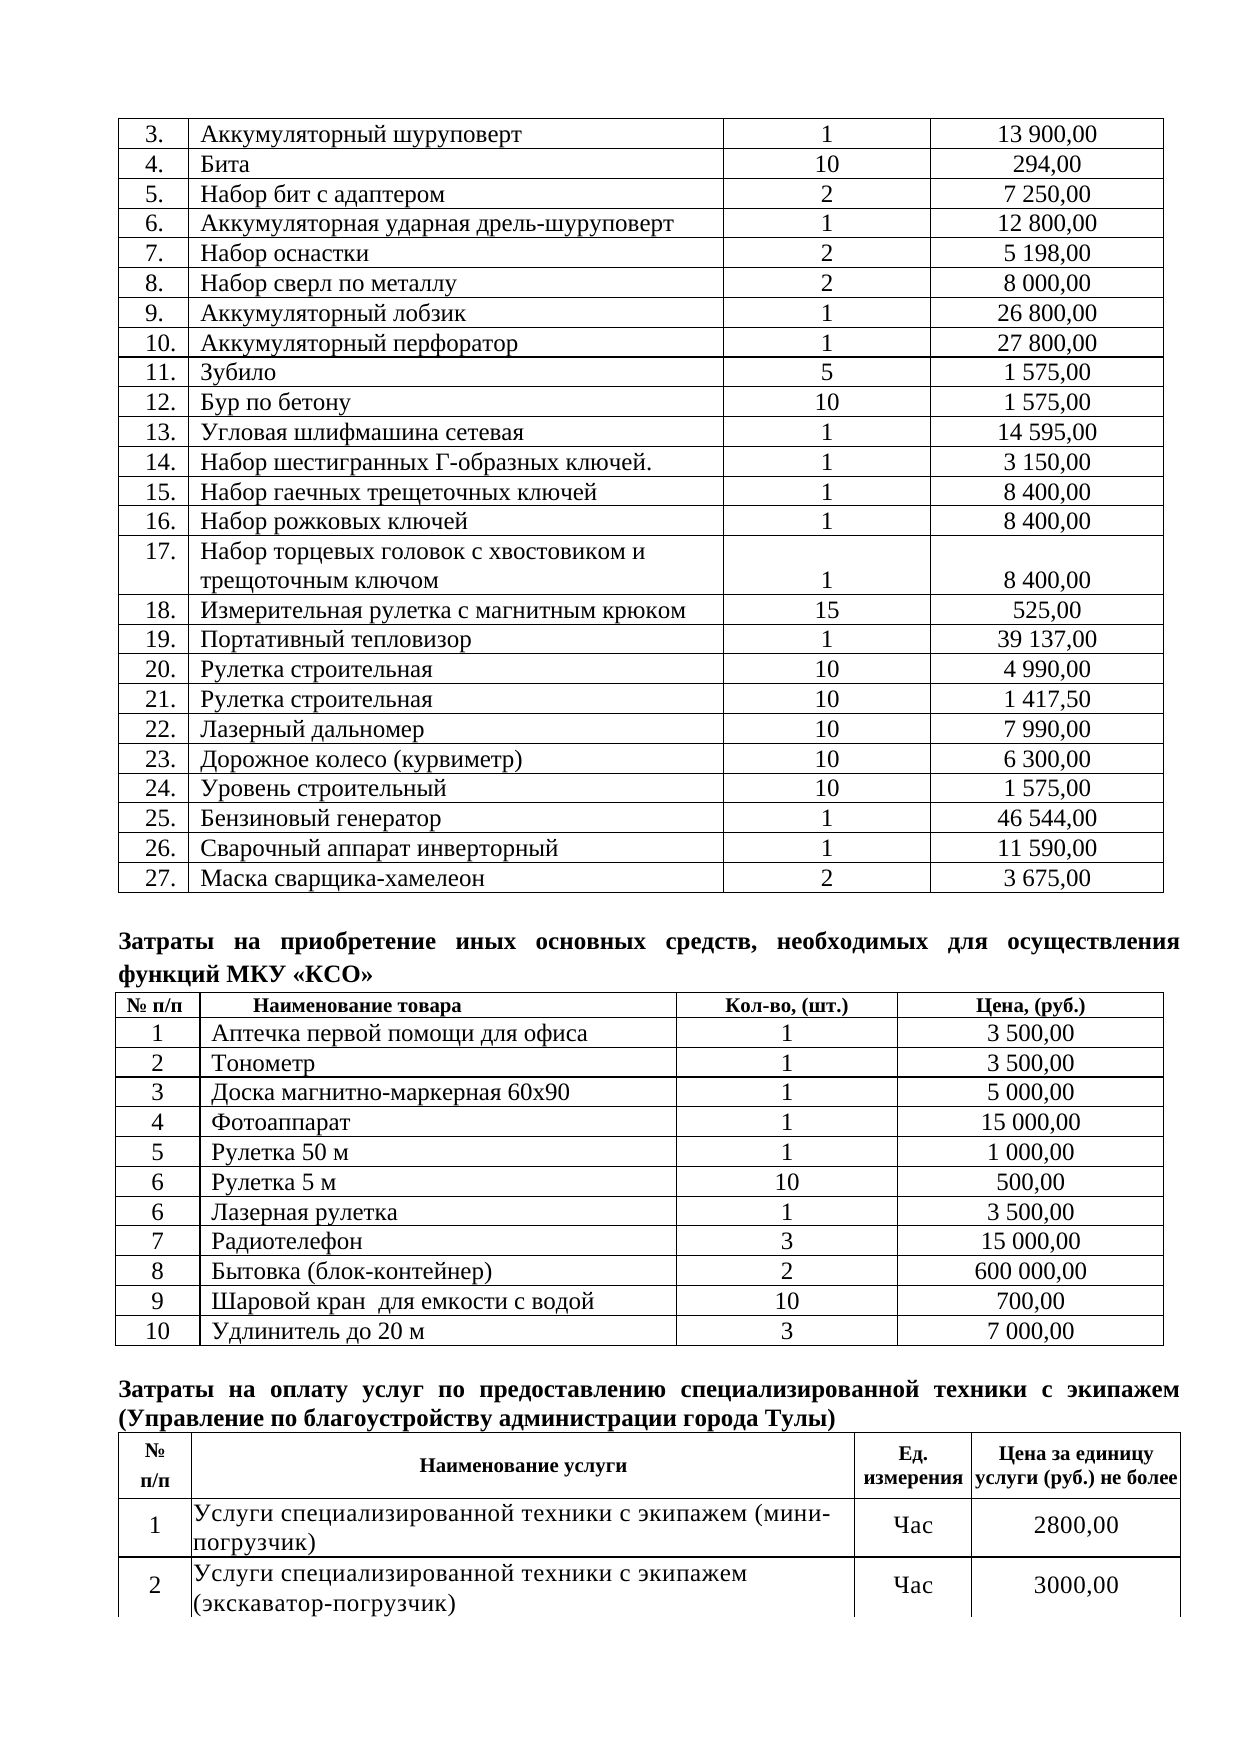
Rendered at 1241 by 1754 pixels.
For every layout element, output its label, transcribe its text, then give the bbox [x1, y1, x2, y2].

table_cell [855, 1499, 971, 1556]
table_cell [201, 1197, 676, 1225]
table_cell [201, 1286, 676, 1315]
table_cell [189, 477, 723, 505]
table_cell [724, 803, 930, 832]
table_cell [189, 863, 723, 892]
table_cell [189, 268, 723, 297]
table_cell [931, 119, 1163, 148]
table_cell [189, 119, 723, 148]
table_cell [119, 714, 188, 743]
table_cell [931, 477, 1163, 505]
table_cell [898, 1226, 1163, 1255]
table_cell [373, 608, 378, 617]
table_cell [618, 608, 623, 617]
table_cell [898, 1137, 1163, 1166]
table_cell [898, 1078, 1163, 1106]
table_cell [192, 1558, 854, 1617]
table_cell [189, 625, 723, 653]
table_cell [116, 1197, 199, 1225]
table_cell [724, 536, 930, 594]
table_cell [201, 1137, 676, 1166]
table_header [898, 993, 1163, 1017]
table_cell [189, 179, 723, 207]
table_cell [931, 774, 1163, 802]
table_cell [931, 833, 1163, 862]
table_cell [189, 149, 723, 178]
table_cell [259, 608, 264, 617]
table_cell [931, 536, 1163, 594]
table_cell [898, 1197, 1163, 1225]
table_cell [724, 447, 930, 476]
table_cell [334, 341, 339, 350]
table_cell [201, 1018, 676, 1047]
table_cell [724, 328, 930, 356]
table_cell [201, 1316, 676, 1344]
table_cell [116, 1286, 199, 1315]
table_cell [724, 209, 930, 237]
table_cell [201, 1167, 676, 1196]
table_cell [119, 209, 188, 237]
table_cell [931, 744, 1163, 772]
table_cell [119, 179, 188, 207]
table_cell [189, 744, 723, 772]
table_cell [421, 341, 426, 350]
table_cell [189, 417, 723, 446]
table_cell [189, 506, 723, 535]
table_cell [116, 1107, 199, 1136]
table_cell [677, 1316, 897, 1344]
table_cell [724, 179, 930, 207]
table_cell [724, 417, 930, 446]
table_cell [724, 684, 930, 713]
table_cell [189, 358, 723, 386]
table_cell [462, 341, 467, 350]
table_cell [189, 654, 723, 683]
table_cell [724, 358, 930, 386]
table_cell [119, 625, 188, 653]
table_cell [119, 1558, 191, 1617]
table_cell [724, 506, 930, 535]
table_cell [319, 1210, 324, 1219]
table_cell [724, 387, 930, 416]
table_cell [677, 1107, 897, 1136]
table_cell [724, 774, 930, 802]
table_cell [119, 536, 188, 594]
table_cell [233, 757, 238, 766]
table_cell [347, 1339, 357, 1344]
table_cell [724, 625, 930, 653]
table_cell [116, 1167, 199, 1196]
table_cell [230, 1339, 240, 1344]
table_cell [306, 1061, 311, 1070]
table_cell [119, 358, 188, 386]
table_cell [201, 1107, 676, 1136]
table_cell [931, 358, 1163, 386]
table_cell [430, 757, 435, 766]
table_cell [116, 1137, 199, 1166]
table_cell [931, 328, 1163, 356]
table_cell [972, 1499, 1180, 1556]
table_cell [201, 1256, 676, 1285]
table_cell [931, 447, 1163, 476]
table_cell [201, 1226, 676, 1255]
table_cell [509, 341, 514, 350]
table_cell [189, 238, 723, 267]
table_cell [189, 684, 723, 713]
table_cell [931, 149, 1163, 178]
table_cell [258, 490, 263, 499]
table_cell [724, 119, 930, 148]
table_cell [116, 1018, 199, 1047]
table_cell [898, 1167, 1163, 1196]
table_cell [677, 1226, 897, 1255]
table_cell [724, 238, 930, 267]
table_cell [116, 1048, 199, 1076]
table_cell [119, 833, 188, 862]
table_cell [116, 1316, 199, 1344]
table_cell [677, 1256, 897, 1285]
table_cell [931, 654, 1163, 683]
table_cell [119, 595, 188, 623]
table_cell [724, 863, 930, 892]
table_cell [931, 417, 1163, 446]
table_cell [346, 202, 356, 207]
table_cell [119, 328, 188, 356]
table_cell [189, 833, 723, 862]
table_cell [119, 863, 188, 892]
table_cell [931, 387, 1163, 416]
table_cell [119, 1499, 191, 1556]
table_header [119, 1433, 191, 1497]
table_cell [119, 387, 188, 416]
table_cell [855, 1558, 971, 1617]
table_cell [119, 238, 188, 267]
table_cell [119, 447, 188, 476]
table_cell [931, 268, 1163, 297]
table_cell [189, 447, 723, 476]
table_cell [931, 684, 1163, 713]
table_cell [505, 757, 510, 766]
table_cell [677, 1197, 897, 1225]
text Затраты на оплату услуг по предоставлению специализированной техники с экипажем (Управление по благоустройству администрации города Тулы) [118, 1374, 1181, 1432]
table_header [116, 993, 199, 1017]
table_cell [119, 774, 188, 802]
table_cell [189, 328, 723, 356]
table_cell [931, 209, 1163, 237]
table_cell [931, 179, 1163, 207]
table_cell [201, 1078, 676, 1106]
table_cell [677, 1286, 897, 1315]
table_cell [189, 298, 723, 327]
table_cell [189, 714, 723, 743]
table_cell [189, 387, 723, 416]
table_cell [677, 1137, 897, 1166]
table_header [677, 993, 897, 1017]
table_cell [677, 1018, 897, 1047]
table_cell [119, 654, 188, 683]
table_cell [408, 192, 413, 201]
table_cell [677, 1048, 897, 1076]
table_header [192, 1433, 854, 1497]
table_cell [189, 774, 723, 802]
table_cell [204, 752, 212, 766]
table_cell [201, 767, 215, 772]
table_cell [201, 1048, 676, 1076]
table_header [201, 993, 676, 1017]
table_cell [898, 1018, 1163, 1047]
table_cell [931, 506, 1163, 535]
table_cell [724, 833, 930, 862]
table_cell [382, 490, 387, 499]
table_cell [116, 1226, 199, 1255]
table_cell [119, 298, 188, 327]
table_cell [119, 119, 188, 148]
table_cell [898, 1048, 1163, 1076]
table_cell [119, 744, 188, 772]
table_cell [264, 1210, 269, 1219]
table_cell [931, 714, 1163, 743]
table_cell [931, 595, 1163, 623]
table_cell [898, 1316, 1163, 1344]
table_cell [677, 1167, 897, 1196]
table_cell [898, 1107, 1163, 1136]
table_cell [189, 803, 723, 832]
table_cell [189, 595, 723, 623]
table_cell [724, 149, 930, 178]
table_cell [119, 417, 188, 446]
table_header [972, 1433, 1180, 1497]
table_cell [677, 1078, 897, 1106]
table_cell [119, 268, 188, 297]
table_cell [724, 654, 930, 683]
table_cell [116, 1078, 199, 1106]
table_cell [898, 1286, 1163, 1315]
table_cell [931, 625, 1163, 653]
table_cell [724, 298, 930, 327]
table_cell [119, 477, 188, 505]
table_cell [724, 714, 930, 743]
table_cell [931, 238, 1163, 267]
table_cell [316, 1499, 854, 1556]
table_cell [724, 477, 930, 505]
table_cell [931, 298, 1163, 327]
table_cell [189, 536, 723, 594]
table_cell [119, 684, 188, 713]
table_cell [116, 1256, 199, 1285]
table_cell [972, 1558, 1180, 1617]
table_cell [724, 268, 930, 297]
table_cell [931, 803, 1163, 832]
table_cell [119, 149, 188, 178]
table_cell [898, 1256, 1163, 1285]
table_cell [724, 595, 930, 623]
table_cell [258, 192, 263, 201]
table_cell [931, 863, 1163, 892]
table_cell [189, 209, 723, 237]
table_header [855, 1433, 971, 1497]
text Затраты на приобретение иных основных средств, необходимых для осуществления функций МКУ «КСО» [118, 926, 1181, 987]
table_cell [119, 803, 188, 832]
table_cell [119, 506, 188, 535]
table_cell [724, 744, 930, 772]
